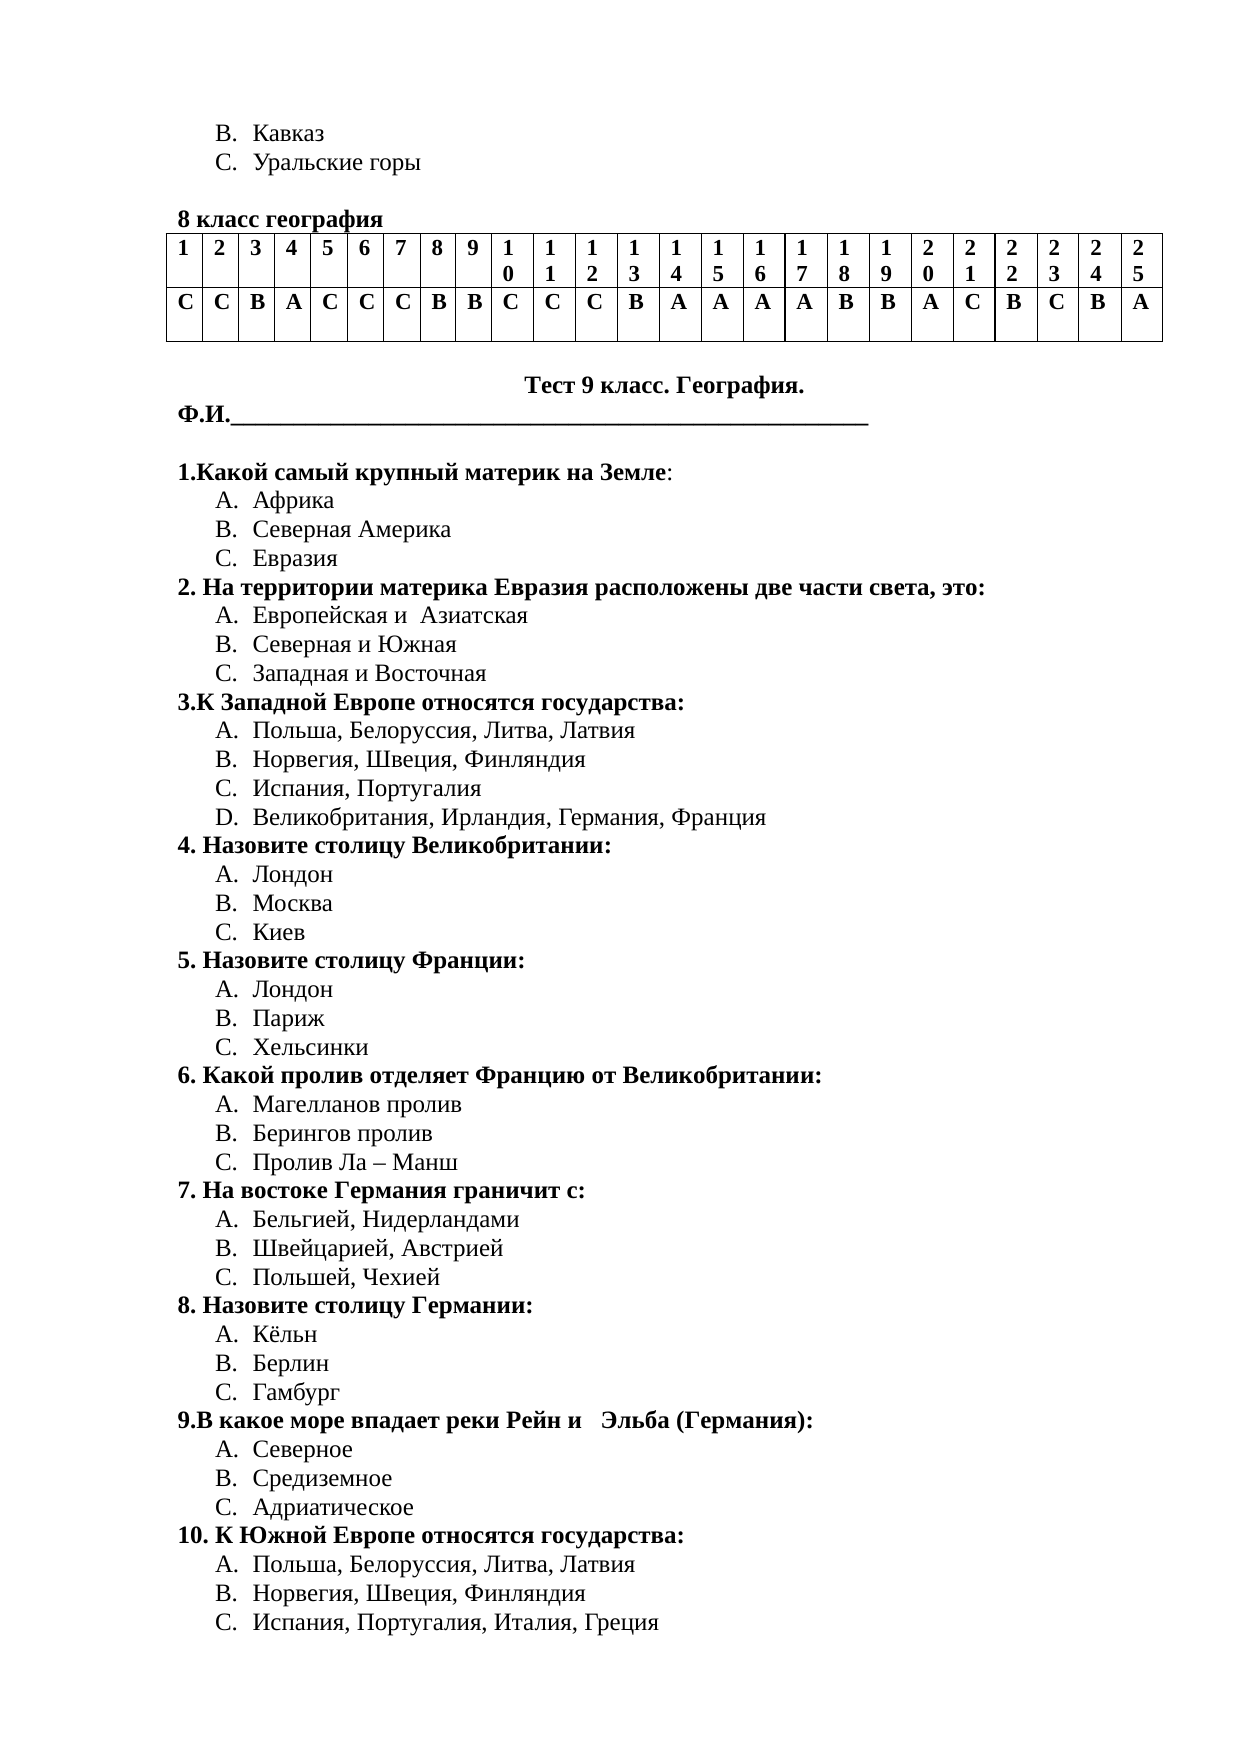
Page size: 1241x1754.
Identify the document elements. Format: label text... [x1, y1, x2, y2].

list Швейцарией, Австрией [215, 1233, 1152, 1262]
list Киев [215, 917, 1152, 945]
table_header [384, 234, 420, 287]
list Норвегия, Швеция, Финляндия [215, 1578, 1152, 1607]
text 7. На востоке Германия граничит с: [177, 1175, 1152, 1204]
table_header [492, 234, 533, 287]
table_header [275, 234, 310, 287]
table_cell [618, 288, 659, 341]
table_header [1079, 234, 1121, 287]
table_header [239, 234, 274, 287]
list Кавказ [215, 118, 1152, 147]
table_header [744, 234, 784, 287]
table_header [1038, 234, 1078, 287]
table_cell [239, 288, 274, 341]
text Ф.И.___________________________________________________ [177, 399, 1152, 428]
list Бельгией, Нидерландами [215, 1204, 1152, 1233]
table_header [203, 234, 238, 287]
list Испания, Португалия, Италия, Греция [215, 1607, 1152, 1635]
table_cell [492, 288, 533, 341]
list Северная Америка [215, 514, 1152, 543]
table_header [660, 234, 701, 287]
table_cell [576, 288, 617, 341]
text 9.В какое море впадает реки Рейн и Эльба (Германия): [177, 1405, 1152, 1434]
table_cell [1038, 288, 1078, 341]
list Кёльн [215, 1319, 1152, 1348]
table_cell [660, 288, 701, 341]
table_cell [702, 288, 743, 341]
list Хельсинки [215, 1032, 1152, 1060]
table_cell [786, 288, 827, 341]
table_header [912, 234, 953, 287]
text 4. Назовите столицу Великобритании: [177, 830, 1152, 859]
list Евразия [215, 543, 1152, 572]
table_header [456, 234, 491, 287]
list Гамбург [215, 1377, 1152, 1405]
list Париж [215, 1003, 1152, 1032]
list Норвегия, Швеция, Финляндия [215, 744, 1152, 773]
list Польша, Белоруссия, Литва, Латвия [215, 1549, 1152, 1578]
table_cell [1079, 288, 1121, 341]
list Северное [215, 1434, 1152, 1463]
text Тест 9 класс. География. [177, 370, 1152, 399]
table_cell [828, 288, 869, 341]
list Польшей, Чехией [215, 1262, 1152, 1290]
text 10. К Южной Европе относятся государства: [177, 1520, 1152, 1549]
list Москва [215, 888, 1152, 917]
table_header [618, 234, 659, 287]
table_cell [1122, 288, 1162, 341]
list Берлин [215, 1348, 1152, 1377]
text 3.К Западной Европе относятся государства: [177, 687, 1152, 715]
list Испания, Португалия [215, 773, 1152, 802]
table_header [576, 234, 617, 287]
list Магелланов пролив [215, 1089, 1152, 1118]
text 6. Какой пролив отделяет Францию от Великобритании: [177, 1060, 1152, 1089]
list Северная и Южная [215, 629, 1152, 658]
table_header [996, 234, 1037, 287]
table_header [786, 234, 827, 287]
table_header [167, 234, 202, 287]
list Польша, Белоруссия, Литва, Латвия [215, 715, 1152, 744]
list Уральские горы [215, 147, 1152, 176]
text 1.Какой самый крупный материк на Земле: [177, 457, 1152, 485]
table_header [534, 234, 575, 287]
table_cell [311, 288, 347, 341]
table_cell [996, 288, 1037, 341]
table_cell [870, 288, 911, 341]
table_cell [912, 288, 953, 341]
list Западная и Восточная [215, 658, 1152, 687]
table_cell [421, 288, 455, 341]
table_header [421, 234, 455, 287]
list Лондон [215, 859, 1152, 888]
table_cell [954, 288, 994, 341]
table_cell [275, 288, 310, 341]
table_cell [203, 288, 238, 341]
text 8. Назовите столицу Германии: [177, 1290, 1152, 1319]
list Великобритания, Ирландия, Германия, Франция [215, 802, 1152, 830]
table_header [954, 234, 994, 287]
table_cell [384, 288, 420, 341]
list Пролив Ла – Манш [215, 1147, 1152, 1175]
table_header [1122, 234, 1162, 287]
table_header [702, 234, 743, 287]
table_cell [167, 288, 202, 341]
list Адриатическое [215, 1492, 1152, 1520]
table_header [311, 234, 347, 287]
list Средиземное [215, 1463, 1152, 1492]
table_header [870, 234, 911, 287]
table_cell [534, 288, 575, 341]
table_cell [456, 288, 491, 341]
list Берингов пролив [215, 1118, 1152, 1147]
text 8 класс география [177, 204, 1152, 233]
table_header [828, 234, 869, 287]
list Африка [215, 485, 1152, 514]
text 5. Назовите столицу Франции: [177, 945, 1152, 974]
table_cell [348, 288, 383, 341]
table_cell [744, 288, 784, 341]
list Лондон [215, 974, 1152, 1003]
text 2. На территории материка Евразия расположены две части света, это: [177, 572, 1152, 600]
list Европейская и Азиатская [215, 600, 1152, 629]
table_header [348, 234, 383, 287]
